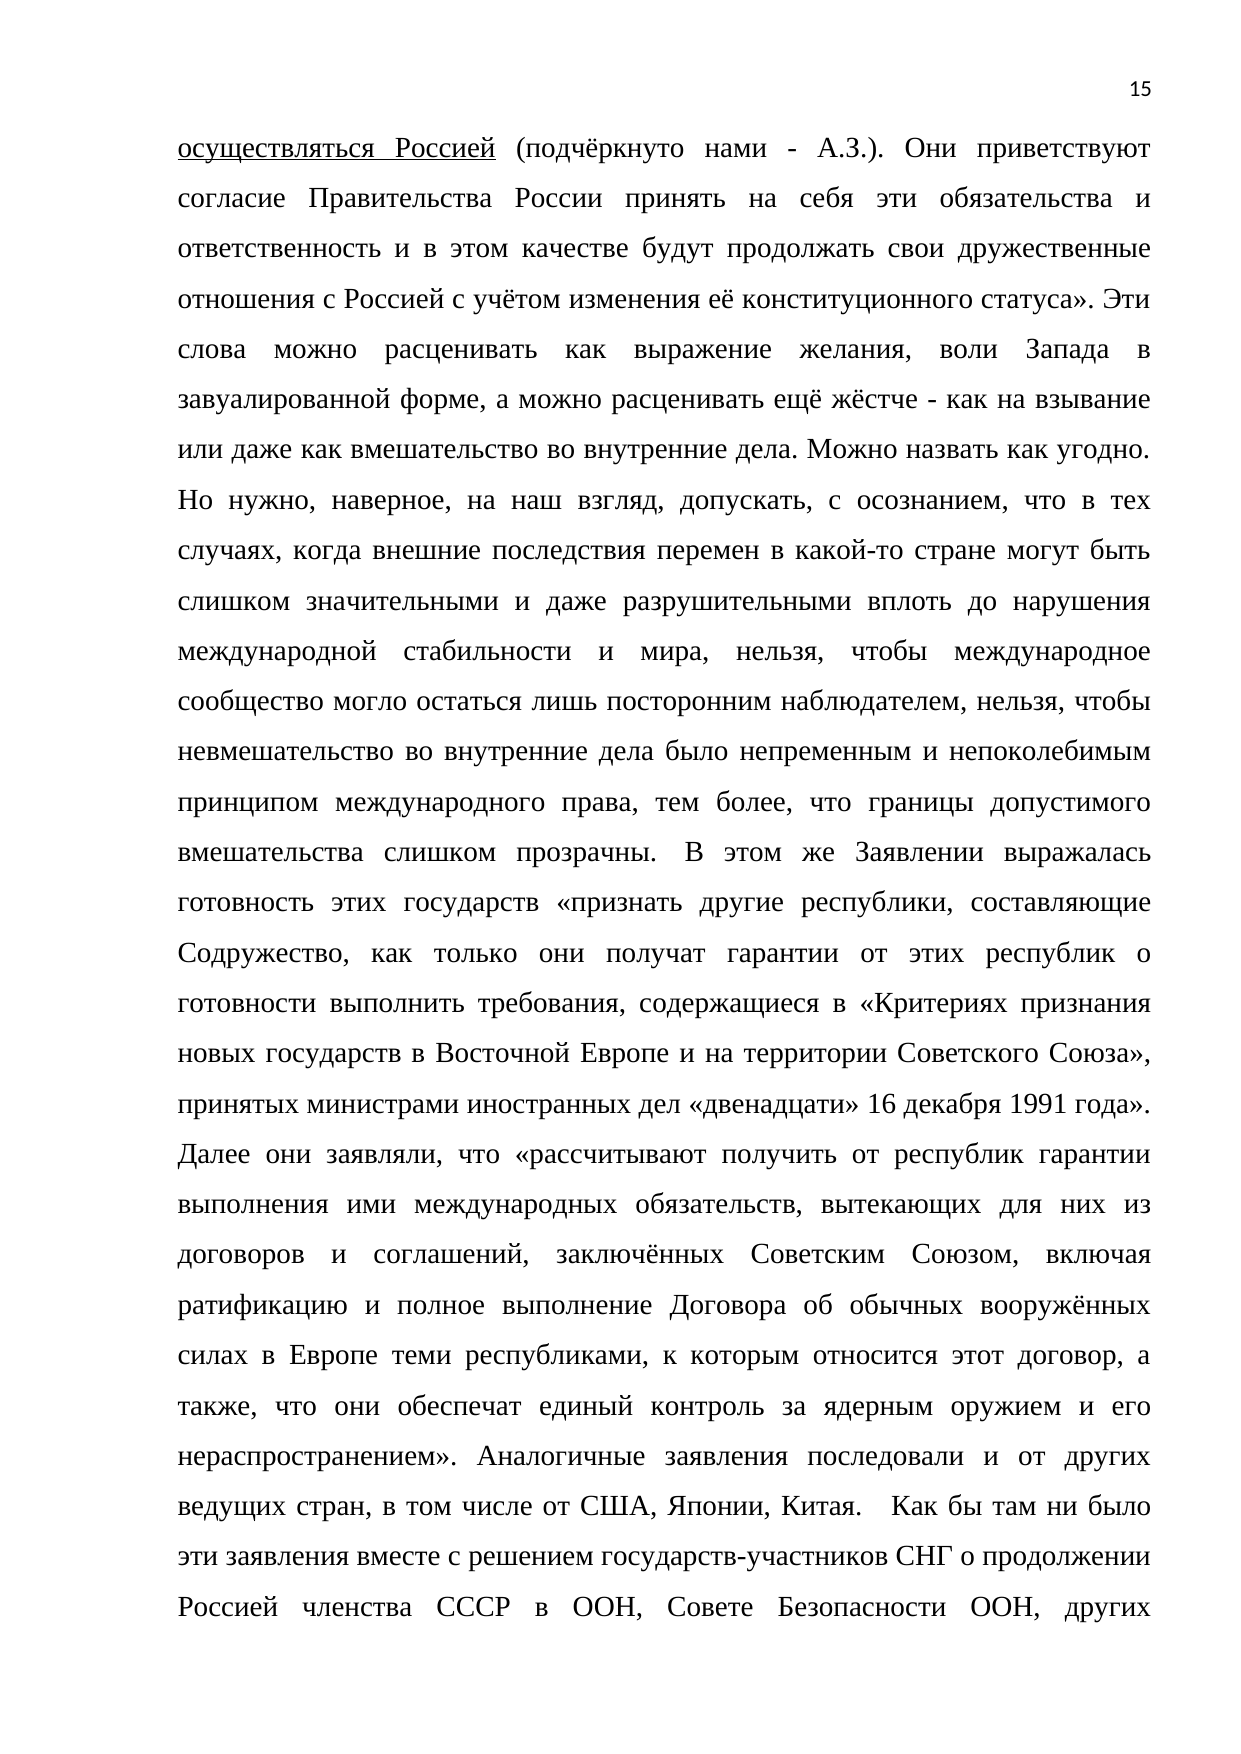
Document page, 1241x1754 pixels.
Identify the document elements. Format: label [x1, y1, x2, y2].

text [177, 130, 1152, 1622]
